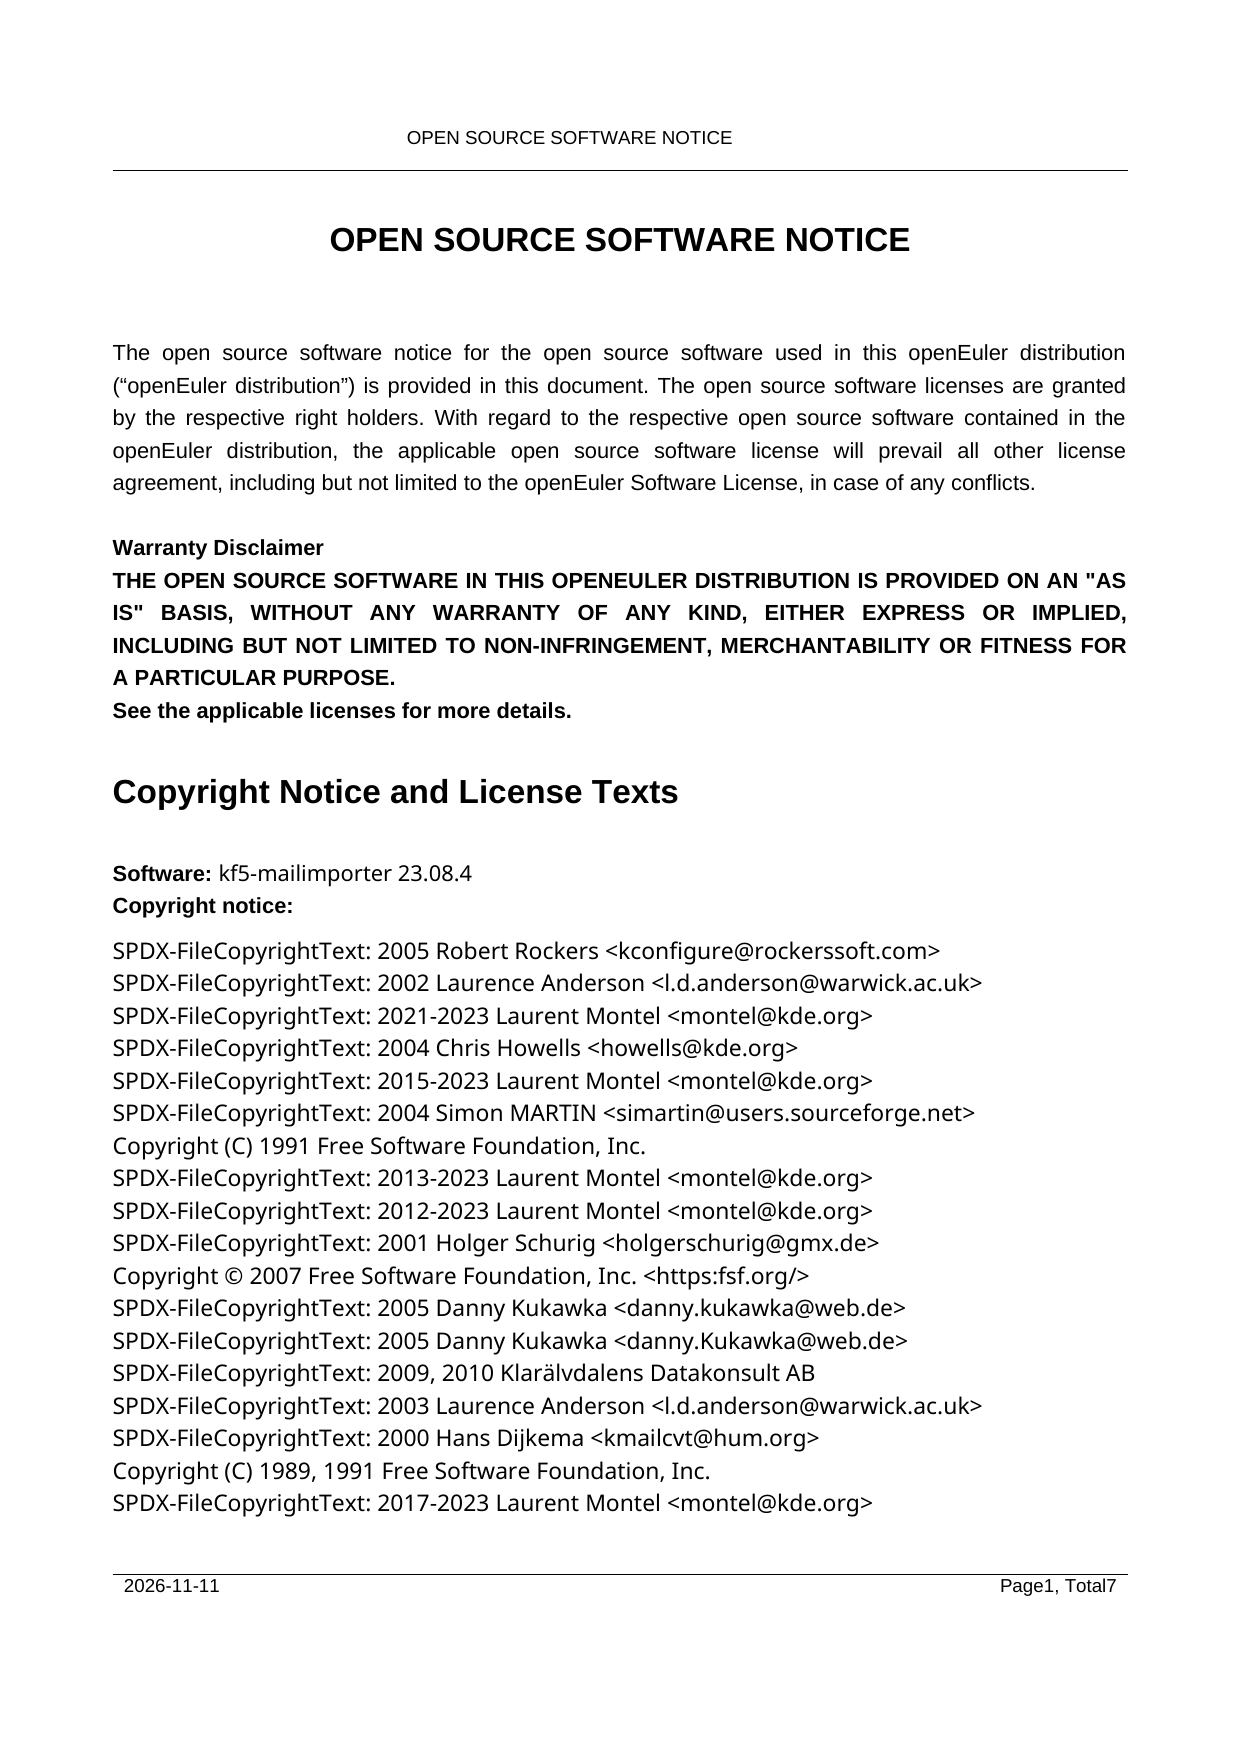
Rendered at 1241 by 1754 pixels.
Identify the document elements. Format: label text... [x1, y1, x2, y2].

text THE OPEN SOURCE SOFTWARE IN THIS OPENEULER DISTRIBUTION IS PROVIDED ON AN "AS IS" BASIS, WITHOUT ANY WARRANTY OF ANY KIND, EITHER EXPRESS OR IMPLIED, INCLUDING BUT NOT LIMITED TO NON-INFRINGEMENT, MERCHANTABILITY OR FITNESS FOR A PARTICULAR PURPOSE. See the applicable licenses for more details. [112, 564, 1128, 726]
text OPEN SOURCE SOFTWARE NOTICE [112, 206, 1128, 271]
text SPDX-FileCopyrightText: 2005 Robert Rockers <kconfigure@rockerssoft.com> SPDX-FileCopyrightText: 2002 Laurence Anderson <l.d.anderson@warwick.ac.uk> SPDX-FileCopyrightText: 2021-2023 Laurent Montel <montel@kde.org> SPDX-FileCopyrightText: 2004 Chris Howells <howells@kde.org> SPDX-FileCopyrightText: 2015-2023 Laurent Montel <montel@kde.org> SPDX-FileCopyrightText: 2004 Simon MARTIN <simartin@users.sourceforge.net> Copyright (C) 1991 Free Software Foundation, Inc. SPDX-FileCopyrightText: 2013-2023 Laurent Montel <montel@kde.org> SPDX-FileCopyrightText: 2012-2023 Laurent Montel <montel@kde.org> SPDX-FileCopyrightText: 2001 Holger Schurig <holgerschurig@gmx.de> Copyright © 2007 Free Software Foundation, Inc. <https:fsf.org/> SPDX-FileCopyrightText: 2005 Danny Kukawka <danny.kukawka@web.de> SPDX-FileCopyrightText: 2005 Danny Kukawka <danny.Kukawka@web.de> SPDX-FileCopyrightText: 2009, 2010 Klarälvdalens Datakonsult AB SPDX-FileCopyrightText: 2003 Laurence Anderson <l.d.anderson@warwick.ac.uk> SPDX-FileCopyrightText: 2000 Hans Dijkema <kmailcvt@hum.org> Copyright (C) 1989, 1991 Free Software Foundation, Inc. SPDX-FileCopyrightText: 2017-2023 Laurent Montel <montel@kde.org> [112, 934, 1128, 1551]
text The open source software notice for the open source software used in this openEuler distribution (“openEuler distribution”) is provided in this document. The open source software licenses are granted by the respective right holders. With regard to the respective open source software contained in the openEuler distribution, the applicable open source software license will prevail all other license agreement, including but not limited to the openEuler Software License, in case of any conflicts. [112, 336, 1128, 499]
title Software: kf5-mailimporter 23.08.4 [112, 856, 1128, 889]
text Warranty Disclaimer [112, 531, 1128, 564]
text Copyright notice: [112, 889, 1128, 921]
text Copyright Notice and License Texts [112, 759, 1128, 824]
